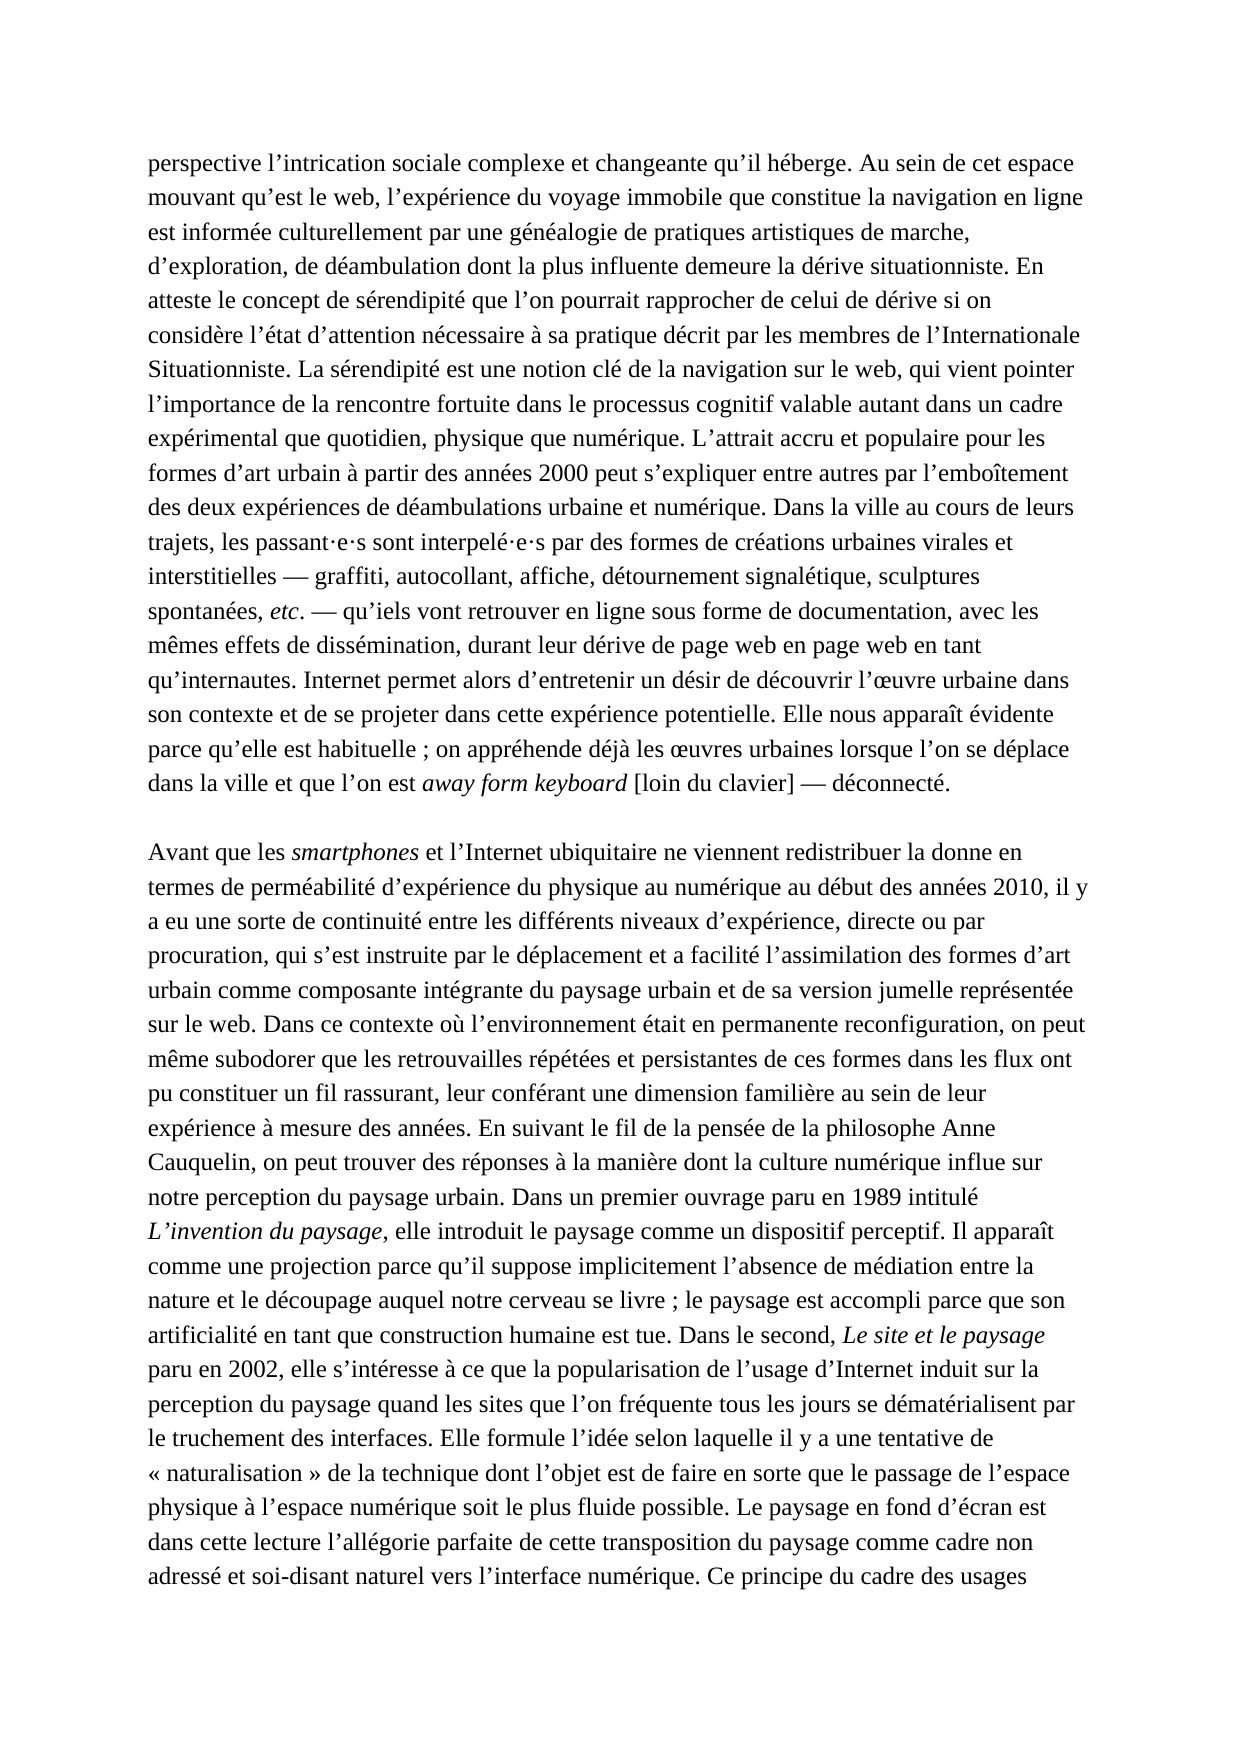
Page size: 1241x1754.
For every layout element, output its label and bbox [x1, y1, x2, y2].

text [148, 837, 1093, 1590]
text [148, 148, 1093, 797]
